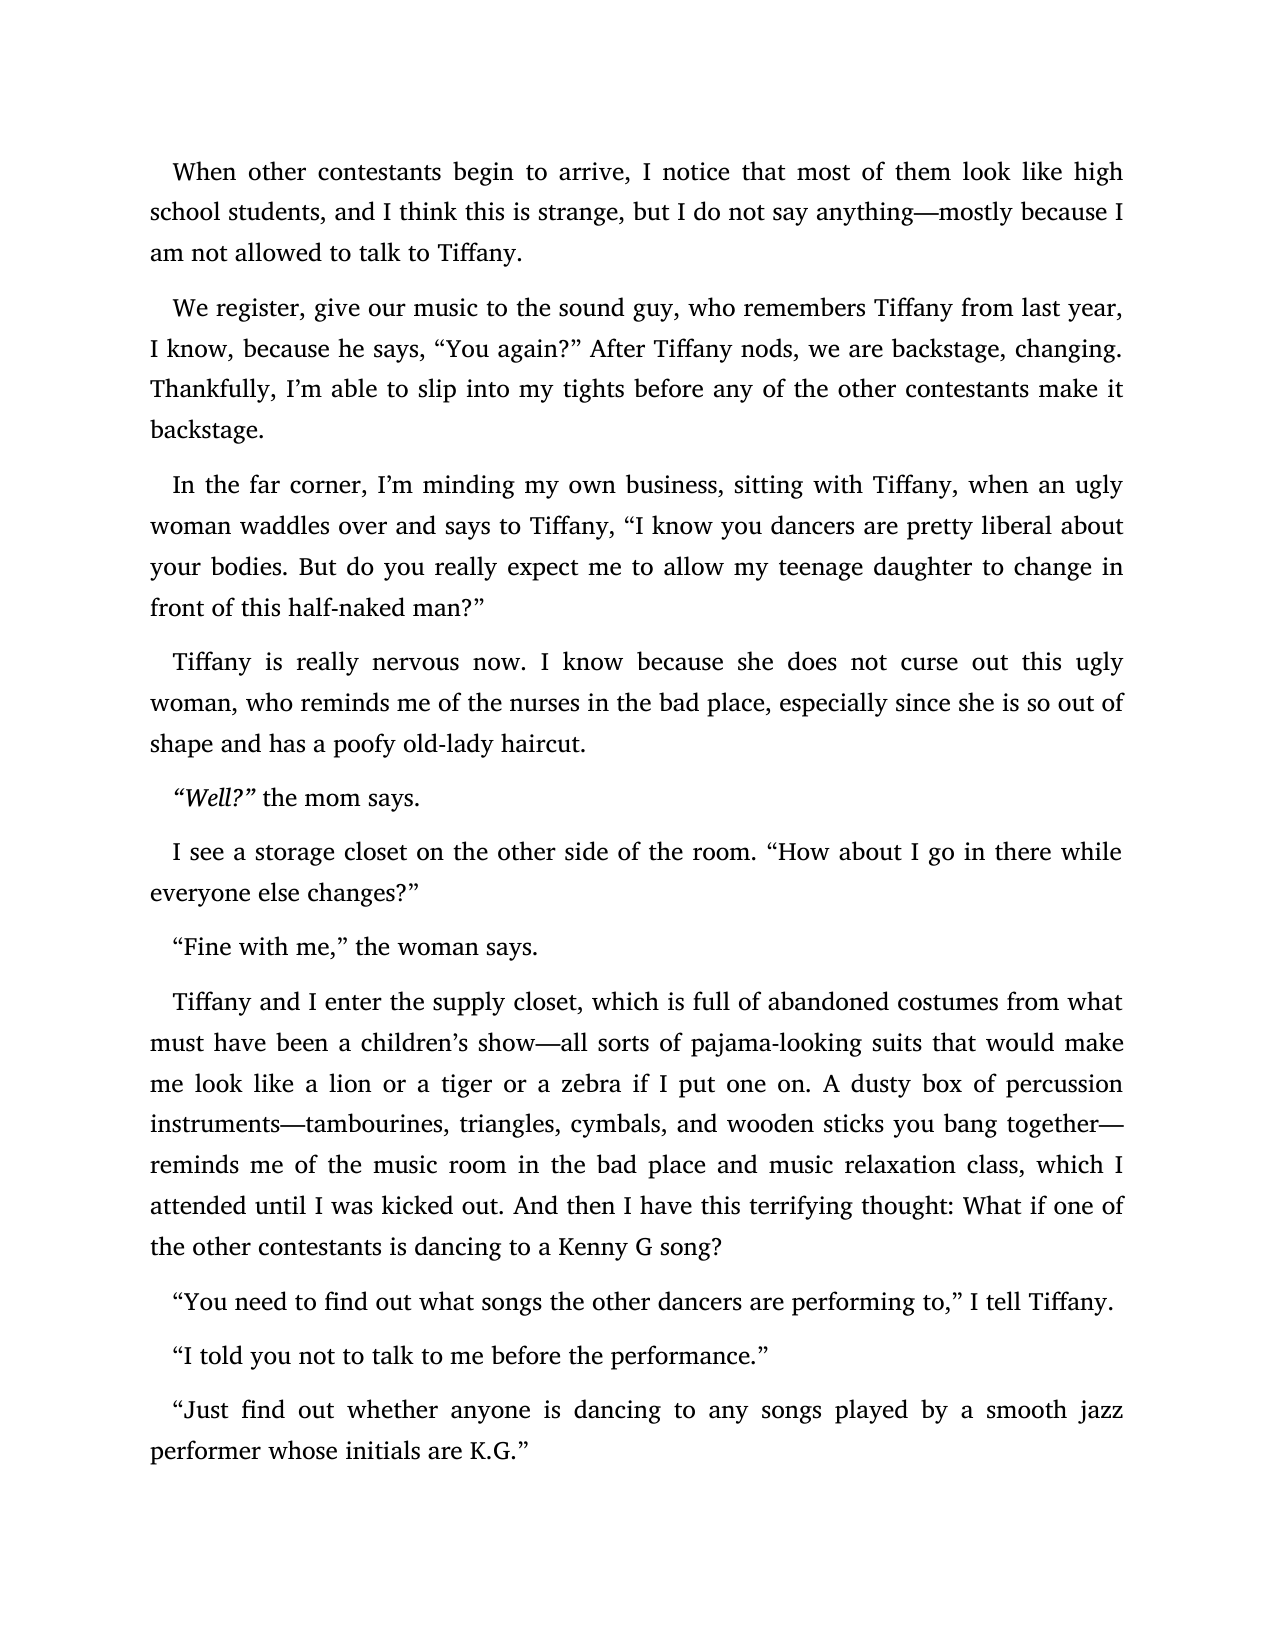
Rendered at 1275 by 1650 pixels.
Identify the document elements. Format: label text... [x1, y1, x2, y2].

text We register, give our music to the sound guy, who remembers Tiffany from last year, I know, because he says, “You again?” After Tiffany nods, we are backstage, changing. Thankfully, I’m able to slip into my tights before any of the other contestants make it backstage. [150, 286, 1125, 450]
text I see a storage closet on the other side of the room. “How about I go in there while everyone else changes?” [150, 831, 1125, 913]
text Tiffany and I enter the supply closet, which is full of abandoned costumes from what must have been a children’s show—all sorts of pajama-looking suits that would make me look like a lion or a tiger or a zebra if I put one on. A dusty box of percussion instruments—tambourines, triangles, cymbals, and wooden sticks you bang together—reminds me of the music room in the bad place and music relaxation class, which I attended until I was kicked out. And then I have this terrifying thought: What if one of the other contestants is dancing to a Kenny G song? [150, 980, 1125, 1267]
text “Fine with me,” the woman says. [150, 926, 1125, 967]
text In the far corner, I’m minding my own business, sitting with Tiffany, when an ugly woman waddles over and says to Tiffany, “I know you dancers are pretty liberal about your bodies. But do you really expect me to allow my teenage daughter to change in front of this half-naked man?” [150, 463, 1125, 627]
text “Just find out whether anyone is dancing to any songs played by a smooth jazz performer whose initials are K.G.” [150, 1389, 1125, 1471]
text “Well?” the mom says. [150, 776, 1125, 817]
text When other contestants begin to arrive, I notice that most of them look like high school students, and I think this is strange, but I do not say anything—mostly because I am not allowed to talk to Tiffany. [150, 150, 1125, 273]
text Tiffany is really nervous now. I know because she does not curse out this ugly woman, who reminds me of the nurses in the bad place, especially since she is so out of shape and has a poofy old-lady haircut. [150, 640, 1125, 763]
text “I told you not to talk to me before the performance.” [150, 1334, 1125, 1375]
text “You need to find out what songs the other dancers are performing to,” I tell Tiffany. [150, 1280, 1125, 1321]
